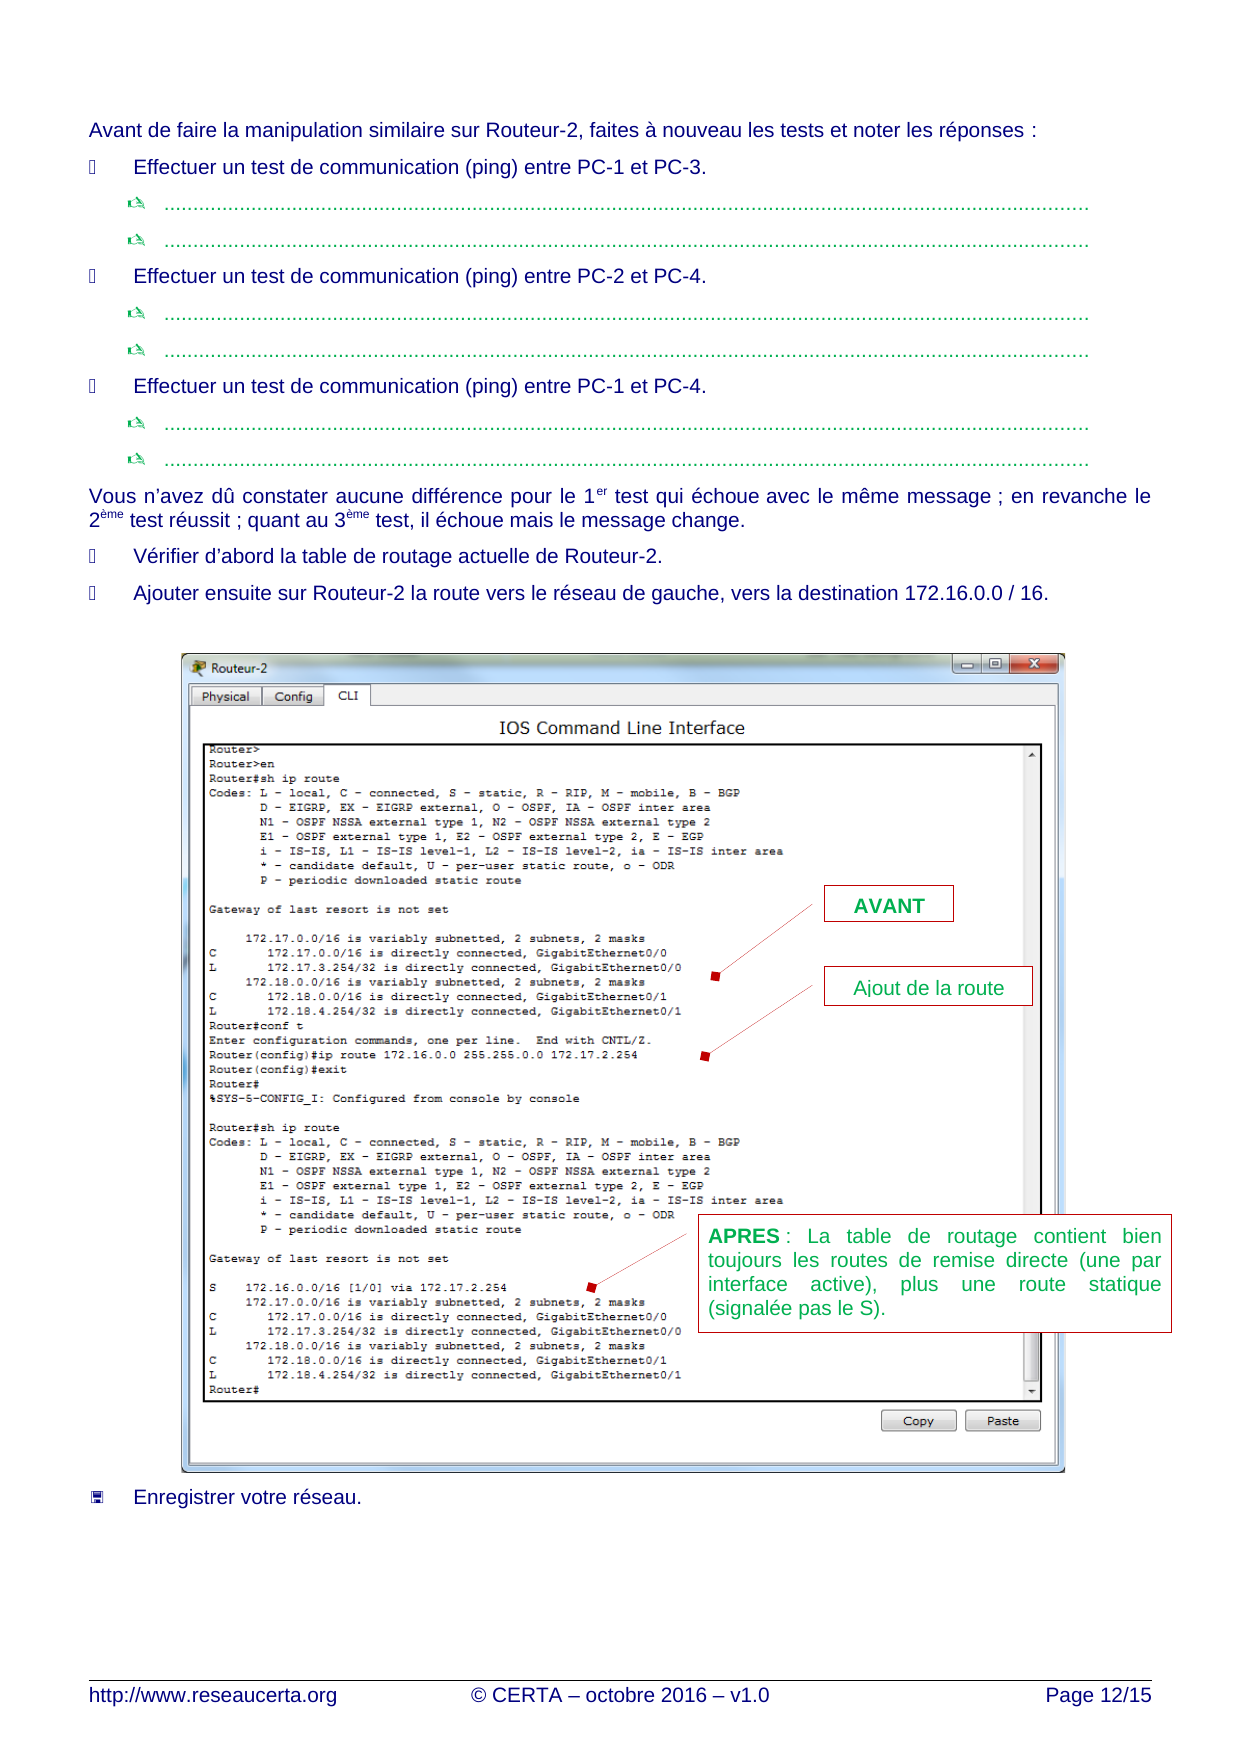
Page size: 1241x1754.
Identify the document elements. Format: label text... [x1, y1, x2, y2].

list Vérifier d’abord la table de routage actuelle de Routeur-2. [89, 544, 1152, 568]
list Effectuer un test de communication (ping) entre PC-1 et PC-3. [89, 154, 1152, 179]
list Effectuer un test de communication (ping) entre PC-2 et PC-4. [89, 264, 1152, 288]
list Effectuer un test de communication (ping) entre PC-1 et PC-4. [89, 374, 1152, 398]
picture [181, 653, 1066, 1473]
text Avant de faire la manipulation similaire sur Routeur-2, faites à nouveau les tests et noter les réponses : [89, 118, 1152, 142]
list Ajouter ensuite sur Routeur-2 la route vers le réseau de gauche, vers la destination 172.16.0.0 / 16. [89, 581, 1152, 605]
list Enregistrer votre réseau. [89, 1485, 1152, 1509]
text Vous n’avez dû constater aucune différence pour le 1er test qui échoue avec le même message ; en revanche le 2ème test réussit ; quant au 3ème test, il échoue mais le message change. [89, 484, 1152, 532]
